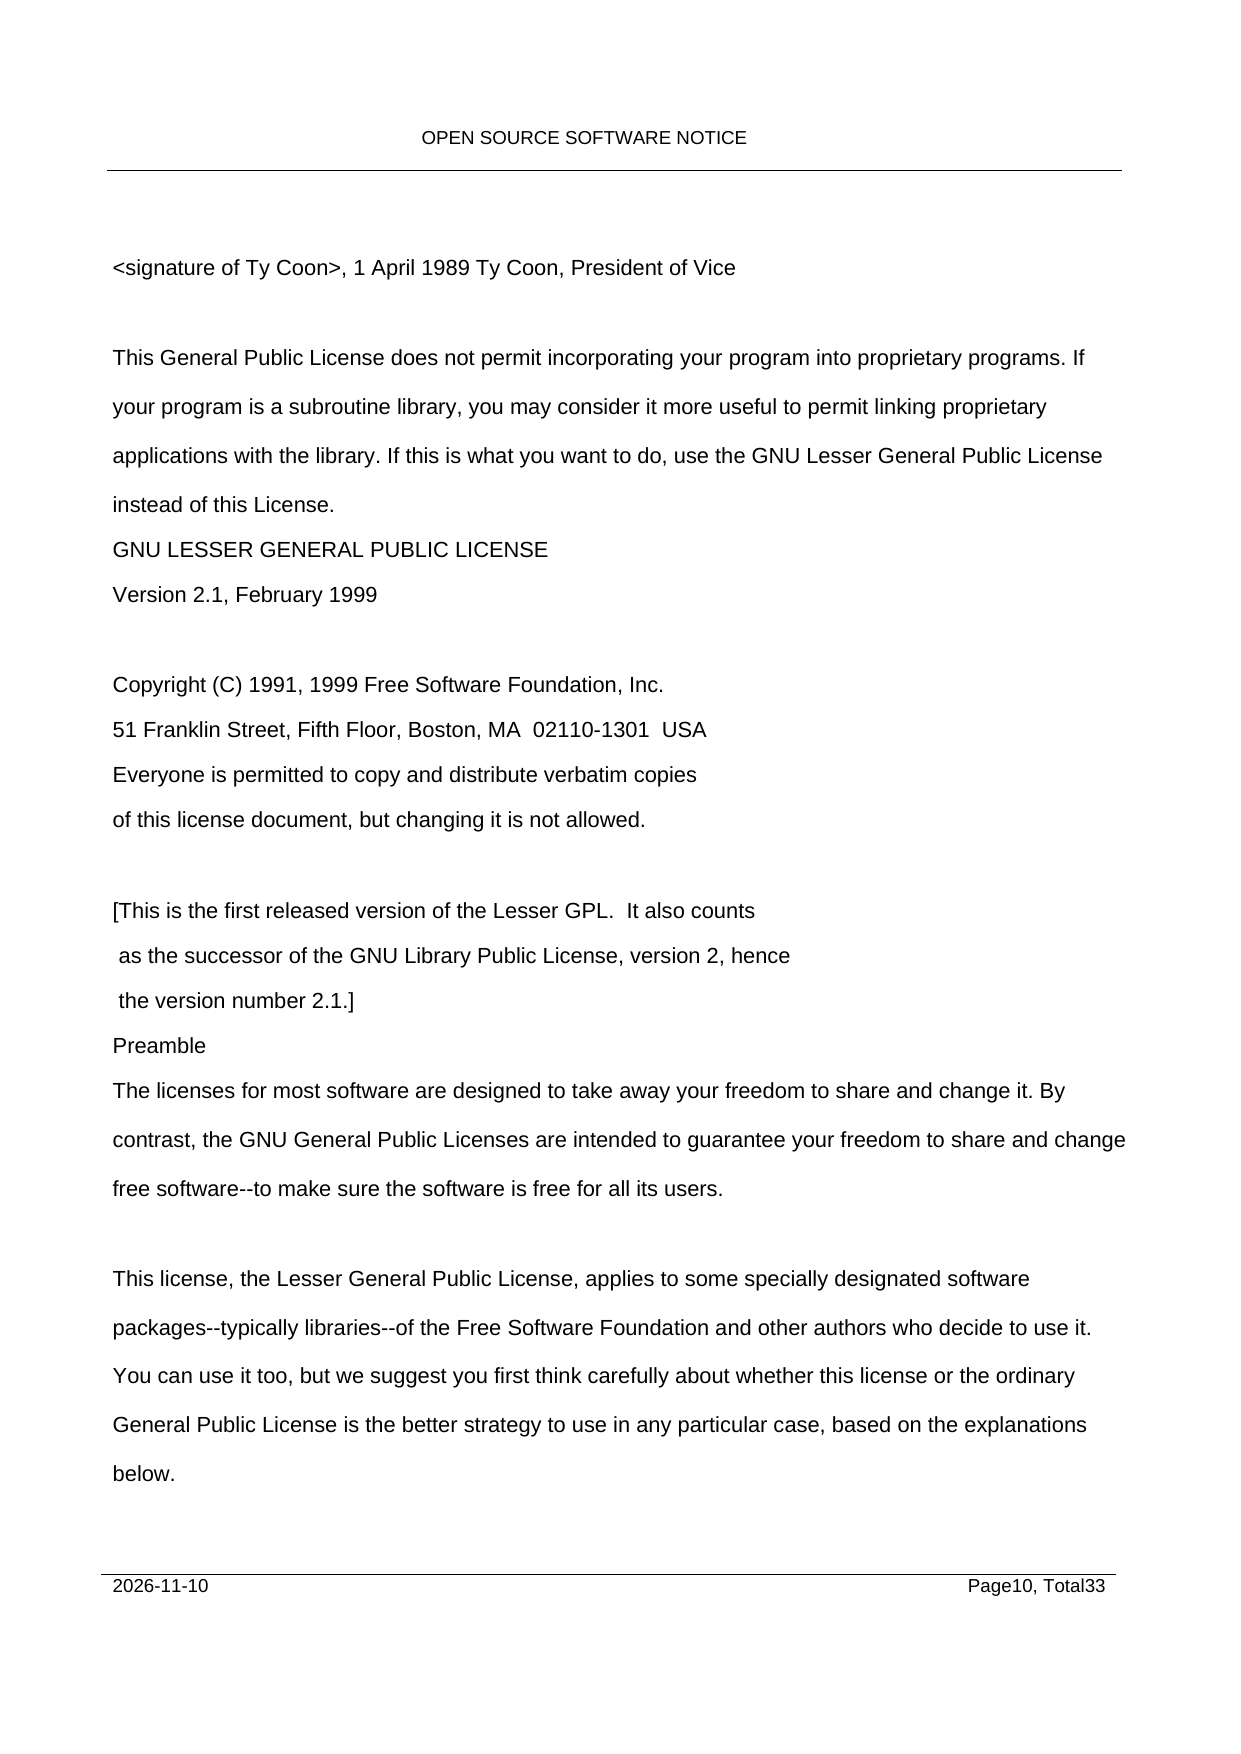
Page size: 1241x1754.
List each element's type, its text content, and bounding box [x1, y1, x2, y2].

text This General Public License does not permit incorporating your program into proprietary programs. If your program is a subroutine library, you may consider it more useful to permit linking proprietary applications with the library. If this is what you want to do, use the GNU Lesser General Public License instead of this License. [112, 342, 1128, 520]
text This license, the Lesser General Public License, applies to some specially designated software packages--typically libraries--of the Free Software Foundation and other authors who decide to use it. You can use it too, but we suggest you first think carefully about whether this license or the ordinary General Public License is the better strategy to use in any particular case, based on the explanations below. [112, 1262, 1128, 1489]
text 51 Franklin Street, Fifth Floor, Boston, MA 02110-1301 USA [112, 713, 1128, 746]
text Copyright (C) 1991, 1999 Free Software Foundation, Inc. [112, 668, 1128, 701]
text Everyone is permitted to copy and distribute verbatim copies [112, 758, 1128, 791]
text [This is the first released version of the Lesser GPL. It also counts [112, 894, 1128, 926]
text <signature of Ty Coon>, 1 April 1989 Ty Coon, President of Vice [112, 251, 1128, 284]
text The licenses for most software are designed to take away your freedom to share and change it. By contrast, the GNU General Public Licenses are intended to guarantee your freedom to share and change free software--to make sure the software is free for all its users. [112, 1074, 1128, 1204]
text Version 2.1, February 1999 [112, 578, 1128, 611]
text Preamble [112, 1029, 1128, 1062]
text of this license document, but changing it is not allowed. [112, 804, 1128, 836]
text the version number 2.1.] [112, 984, 1128, 1017]
text as the successor of the GNU Library Public License, version 2, hence [112, 939, 1128, 971]
text GNU LESSER GENERAL PUBLIC LICENSE [112, 533, 1128, 566]
